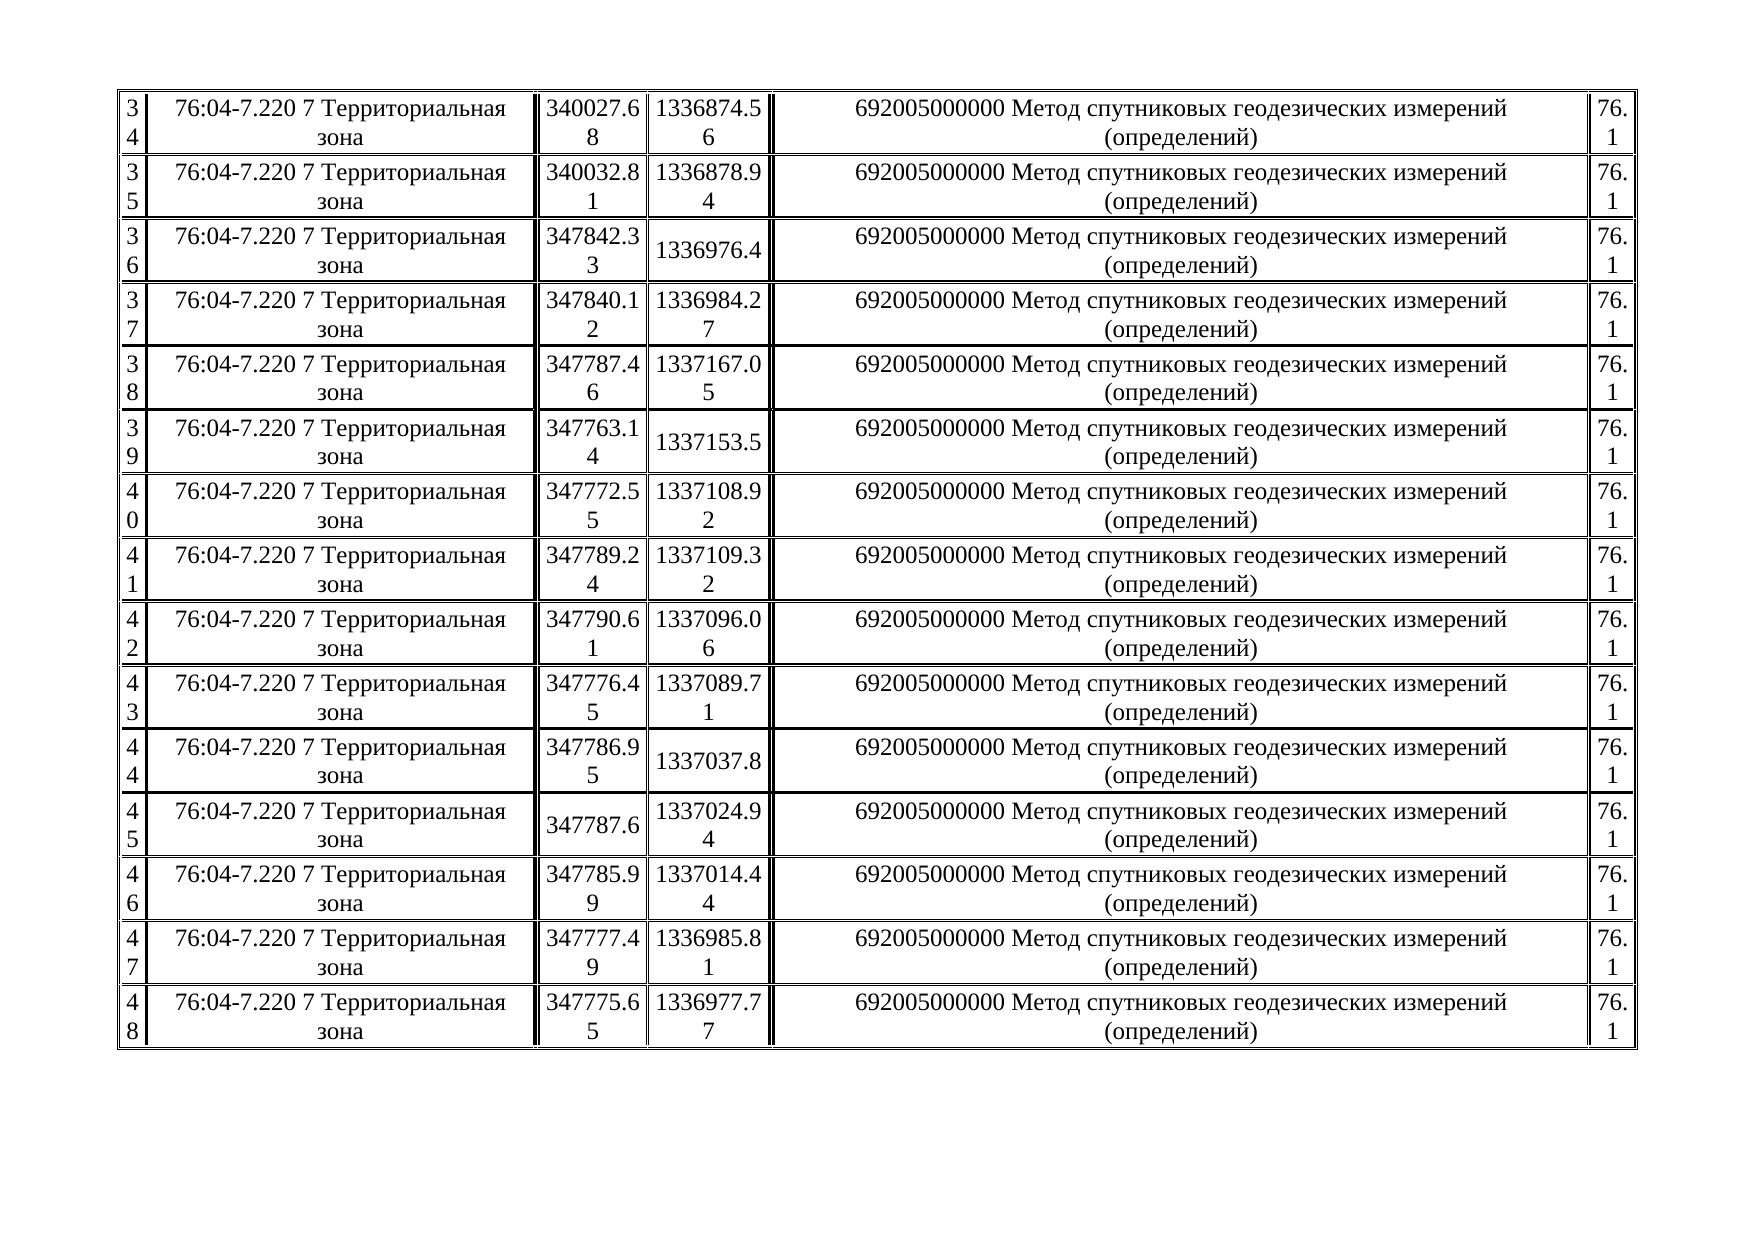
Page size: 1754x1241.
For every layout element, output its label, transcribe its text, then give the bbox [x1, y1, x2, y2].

table_cell 1337024.94 [649, 794, 768, 855]
table_cell 42 [120, 599, 145, 663]
table_cell 347840.12 [540, 284, 646, 344]
table_cell 76.1 [1591, 599, 1635, 663]
table_cell 347772.55 [540, 475, 646, 536]
table_cell 36 [120, 216, 145, 280]
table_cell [773, 90, 1589, 152]
table_cell 692005000000 Метод спутниковых геодезических измерений (определений) [775, 858, 1587, 919]
table_cell 692005000000 Метод спутниковых геодезических измерений (определений) [775, 603, 1587, 663]
table_cell 76.1 [1591, 727, 1634, 791]
table_cell 347787.6 [540, 794, 646, 855]
table_cell 76:04-7.220 7 Территориальная зона [148, 475, 533, 536]
table_cell 347786.95 [540, 730, 646, 791]
table_cell 35 [120, 153, 145, 216]
table_cell 76.1 [1589, 855, 1636, 919]
table_cell 347775.65 [538, 986, 647, 1046]
table_cell 76.1 [1591, 280, 1635, 344]
table_cell 1336984.27 [649, 284, 768, 344]
table_cell 76.1 [1591, 663, 1635, 727]
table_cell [773, 983, 1589, 1046]
table_cell 76.1 [1591, 791, 1634, 855]
table_cell 692005000000 Метод спутниковых геодезических измерений (определений) [775, 411, 1587, 472]
table_cell 1336976.4 [649, 220, 768, 280]
table_cell 76.1 [1589, 919, 1636, 982]
table_cell 76:04-7.220 7 Территориальная зона [148, 603, 533, 663]
table_cell 76:04-7.220 7 Территориальная зона [148, 411, 533, 472]
table_cell 347776.45 [540, 667, 646, 727]
table_cell 1336977.77 [648, 986, 769, 1046]
table_cell 347789.24 [540, 539, 646, 599]
table_cell 347787.46 [540, 347, 646, 408]
table_cell 43 [120, 663, 145, 727]
table_cell 1337167.05 [649, 347, 768, 408]
table_cell 340027.68 [538, 92, 647, 152]
table_cell 76.1 [1591, 153, 1635, 216]
table_cell 76.1 [1591, 344, 1634, 408]
table_cell 76:04-7.220 7 Территориальная зона [148, 156, 533, 216]
table_cell 692005000000 Метод спутниковых геодезических измерений (определений) [775, 284, 1587, 344]
table_cell 347777.49 [540, 922, 646, 982]
table_cell 41 [118, 536, 146, 599]
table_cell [146, 90, 534, 152]
table_cell 45 [120, 791, 145, 855]
table_cell 76.1 [1589, 983, 1635, 1046]
table_cell 1337153.5 [649, 411, 768, 472]
table_cell 692005000000 Метод спутниковых геодезических измерений (определений) [775, 220, 1587, 280]
table_cell 347763.14 [540, 411, 646, 472]
table_cell 76:04-7.220 7 Территориальная зона [148, 539, 533, 599]
table_cell 692005000000 Метод спутниковых геодезических измерений (определений) [775, 539, 1587, 599]
table_cell 38 [120, 344, 145, 408]
table_cell 46 [118, 855, 146, 919]
table_cell 76.1 [1589, 536, 1636, 599]
table_cell 1337089.71 [649, 667, 768, 727]
table_cell 34 [120, 92, 146, 152]
table_cell 692005000000 Метод спутниковых геодезических измерений (определений) [775, 475, 1587, 536]
table_cell 76.1 [1589, 92, 1634, 152]
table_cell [146, 986, 534, 1046]
table_cell 76:04-7.220 7 Территориальная зона [148, 667, 533, 727]
table_cell 76:04-7.220 7 Территориальная зона [148, 284, 533, 344]
table_cell 76:04-7.220 7 Территориальная зона [148, 922, 533, 982]
table_cell 1337108.92 [649, 475, 768, 536]
table_cell 76:04-7.220 7 Территориальная зона [148, 730, 533, 791]
table_cell 76:04-7.220 7 Территориальная зона [148, 858, 533, 919]
table_cell 40 [118, 472, 146, 536]
table_cell 76:04-7.220 7 Территориальная зона [148, 794, 533, 855]
table_cell 48 [120, 983, 146, 1046]
table_cell 1337014.44 [649, 858, 768, 919]
table_cell 39 [118, 408, 145, 472]
table_cell 347785.99 [540, 858, 646, 919]
table_cell 76:04-7.220 7 Территориальная зона [148, 347, 533, 408]
table_cell 1337109.32 [649, 539, 768, 599]
table_cell 1336878.94 [649, 156, 768, 216]
table_cell 692005000000 Метод спутниковых геодезических измерений (определений) [775, 730, 1587, 791]
table_cell 692005000000 Метод спутниковых геодезических измерений (определений) [775, 347, 1587, 408]
table_cell 692005000000 Метод спутниковых геодезических измерений (определений) [775, 794, 1587, 855]
table_cell 1337037.8 [649, 730, 768, 791]
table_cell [775, 922, 1587, 982]
table_cell 1337096.06 [649, 603, 768, 663]
table_cell 1336874.56 [648, 92, 769, 152]
table_cell 340032.81 [540, 156, 646, 216]
table_cell 76:04-7.220 7 Территориальная зона [148, 220, 533, 280]
table_cell 44 [120, 727, 145, 791]
table_cell 1336985.81 [649, 922, 768, 982]
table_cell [775, 156, 1587, 216]
table_cell 76.1 [1591, 408, 1636, 472]
table_cell 47 [118, 919, 146, 982]
table_cell 347842.33 [540, 220, 646, 280]
table_cell 692005000000 Метод спутниковых геодезических измерений (определений) [775, 667, 1587, 727]
table_cell 76.1 [1589, 472, 1636, 536]
table_cell 76.1 [1591, 216, 1635, 280]
table_cell 37 [120, 280, 145, 344]
table_cell 347790.61 [540, 603, 646, 663]
